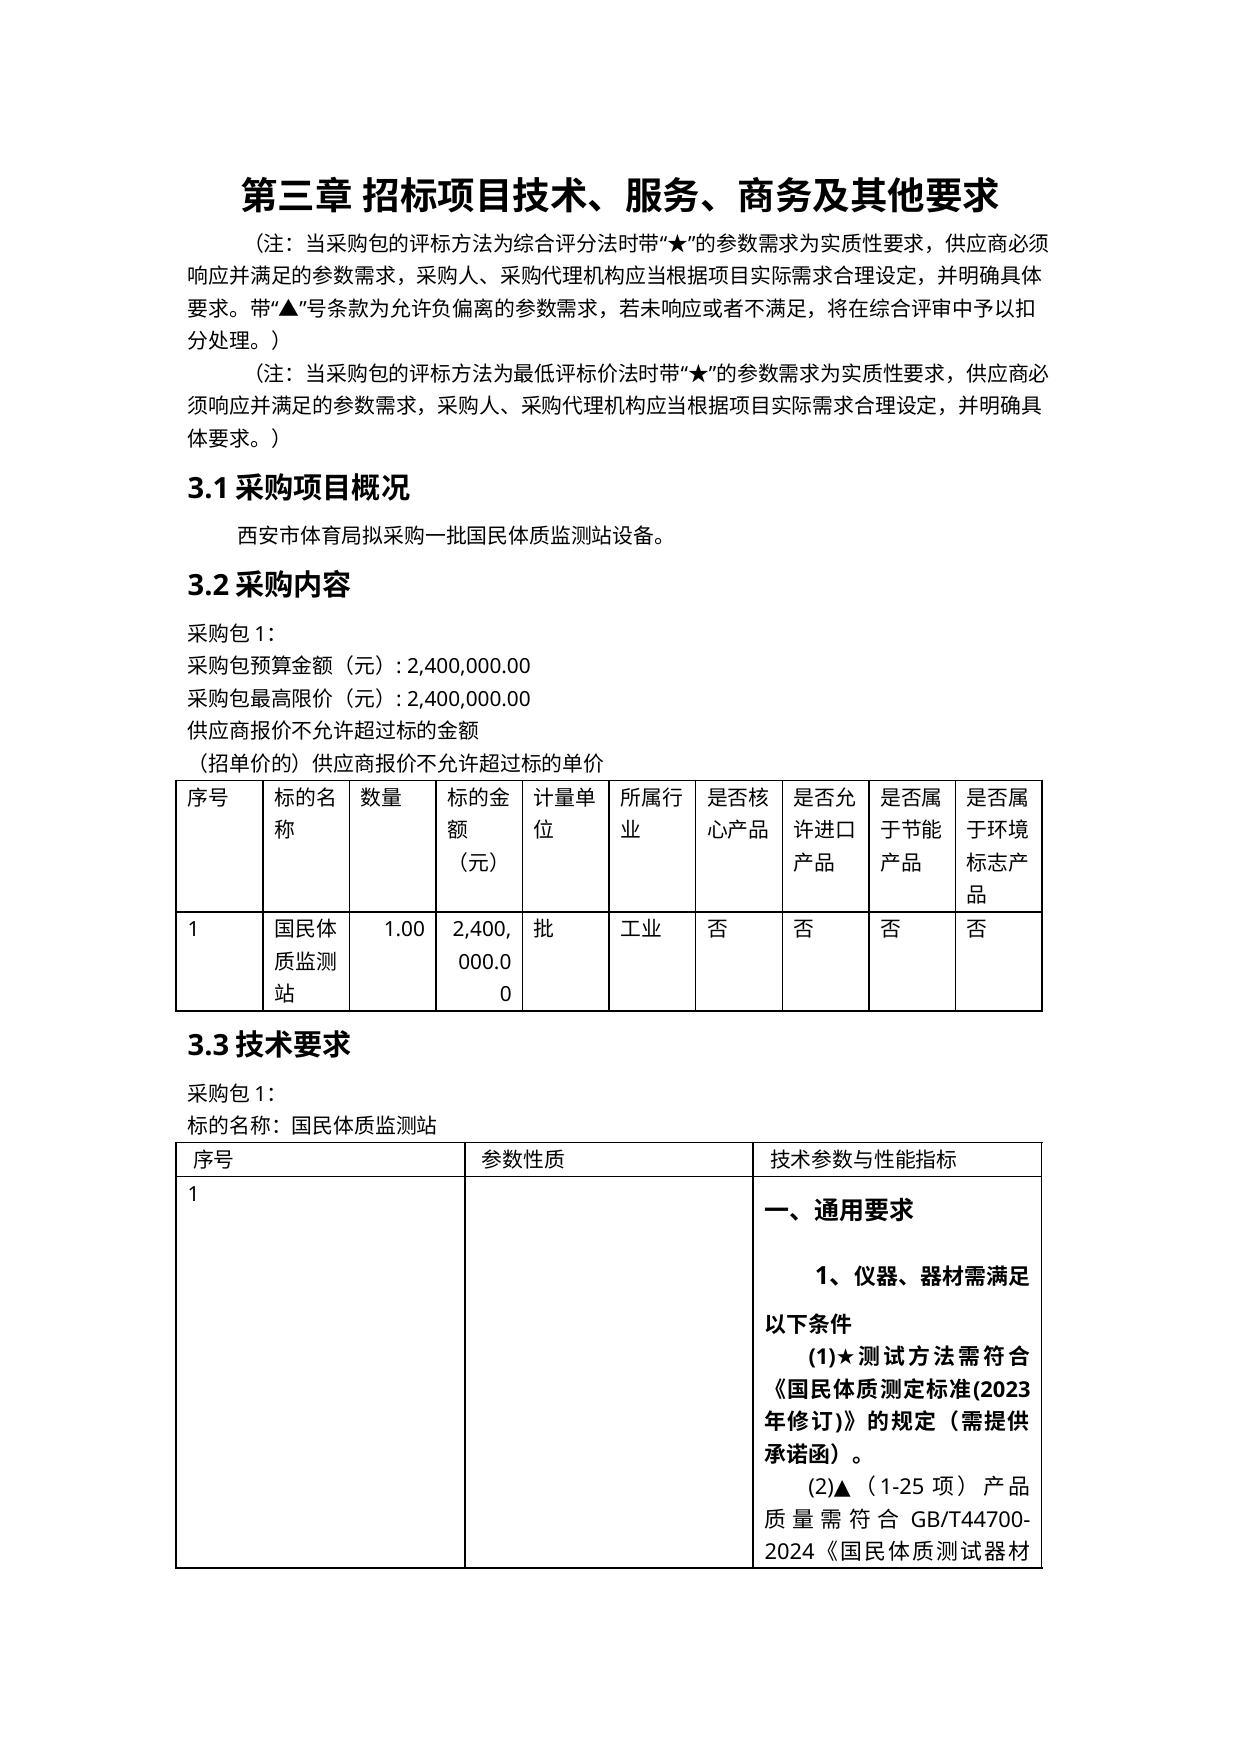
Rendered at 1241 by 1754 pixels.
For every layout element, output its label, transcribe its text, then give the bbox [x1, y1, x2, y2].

table_cell 批 [523, 913, 608, 1010]
text 3.1采购项目概况 [187, 454, 1053, 519]
table_cell 国民体质监测站 [264, 913, 349, 1010]
table_header 是否核心产品 [696, 781, 782, 911]
table_header 标的金额 （元） [437, 781, 522, 911]
text 采购包1： [187, 1077, 1053, 1109]
text 采购包1： [187, 617, 1053, 649]
text 3.3技术要求 [187, 1012, 1053, 1077]
table_header 是否属于环境标志产品 [956, 781, 1041, 911]
table_cell 1 [177, 1177, 464, 1567]
text 第三章 招标项目技术、服务、商务及其他要求 [187, 162, 1053, 227]
text 标的名称：国民体质监测站 [187, 1109, 1053, 1142]
table_header 所属行业 [610, 781, 695, 911]
table_cell 1.00 [350, 913, 435, 1010]
table_cell 否 [783, 913, 868, 1010]
table_header 序号 [177, 781, 262, 911]
table_header 数量 [350, 781, 435, 911]
text 西安市体育局拟采购一批国民体质监测站设备。 [187, 519, 1053, 552]
table_cell 否 [870, 913, 955, 1010]
table_header 参数性质 [466, 1143, 752, 1176]
table_header 是否允许进口产品 [783, 781, 868, 911]
table_cell 工业 [610, 913, 695, 1010]
table_header 序号 [177, 1143, 464, 1176]
table_cell 1 [177, 913, 262, 1010]
text （招单价的）供应商报价不允许超过标的单价 [187, 747, 1053, 779]
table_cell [754, 1177, 1041, 1567]
table_header 技术参数与性能指标 [754, 1143, 1041, 1176]
table_cell 否 [956, 913, 1041, 1010]
table_cell 2,400,000.00 [437, 913, 522, 1010]
table_cell 否 [696, 913, 782, 1010]
table_header 标的名称 [264, 781, 349, 911]
text 采购包预算金额（元）: 2,400,000.00 [187, 649, 1053, 682]
table_header 是否属于节能产品 [870, 781, 955, 911]
text 供应商报价不允许超过标的金额 [187, 714, 1053, 747]
table_header 计量单位 [523, 781, 608, 911]
text 3.2采购内容 [187, 552, 1053, 617]
table_cell [466, 1177, 752, 1567]
text 采购包最高限价（元）: 2,400,000.00 [187, 682, 1053, 714]
text （注：当采购包的评标方法为综合评分法时带“★”的参数需求为实质性要求，供应商必须响应并满足的参数需求，采购人、采购代理机构应当根据项目实际需求合理设定，并明确具体要求。带“▲”号条款为允许负偏离的参数需求，若未响应或者不满足，将在综合评审中予以扣分处理。） [187, 227, 1053, 357]
text （注：当采购包的评标方法为最低评标价法时带“★”的参数需求为实质性要求，供应商必须响应并满足的参数需求，采购人、采购代理机构应当根据项目实际需求合理设定，并明确具体要求。） [187, 357, 1053, 454]
